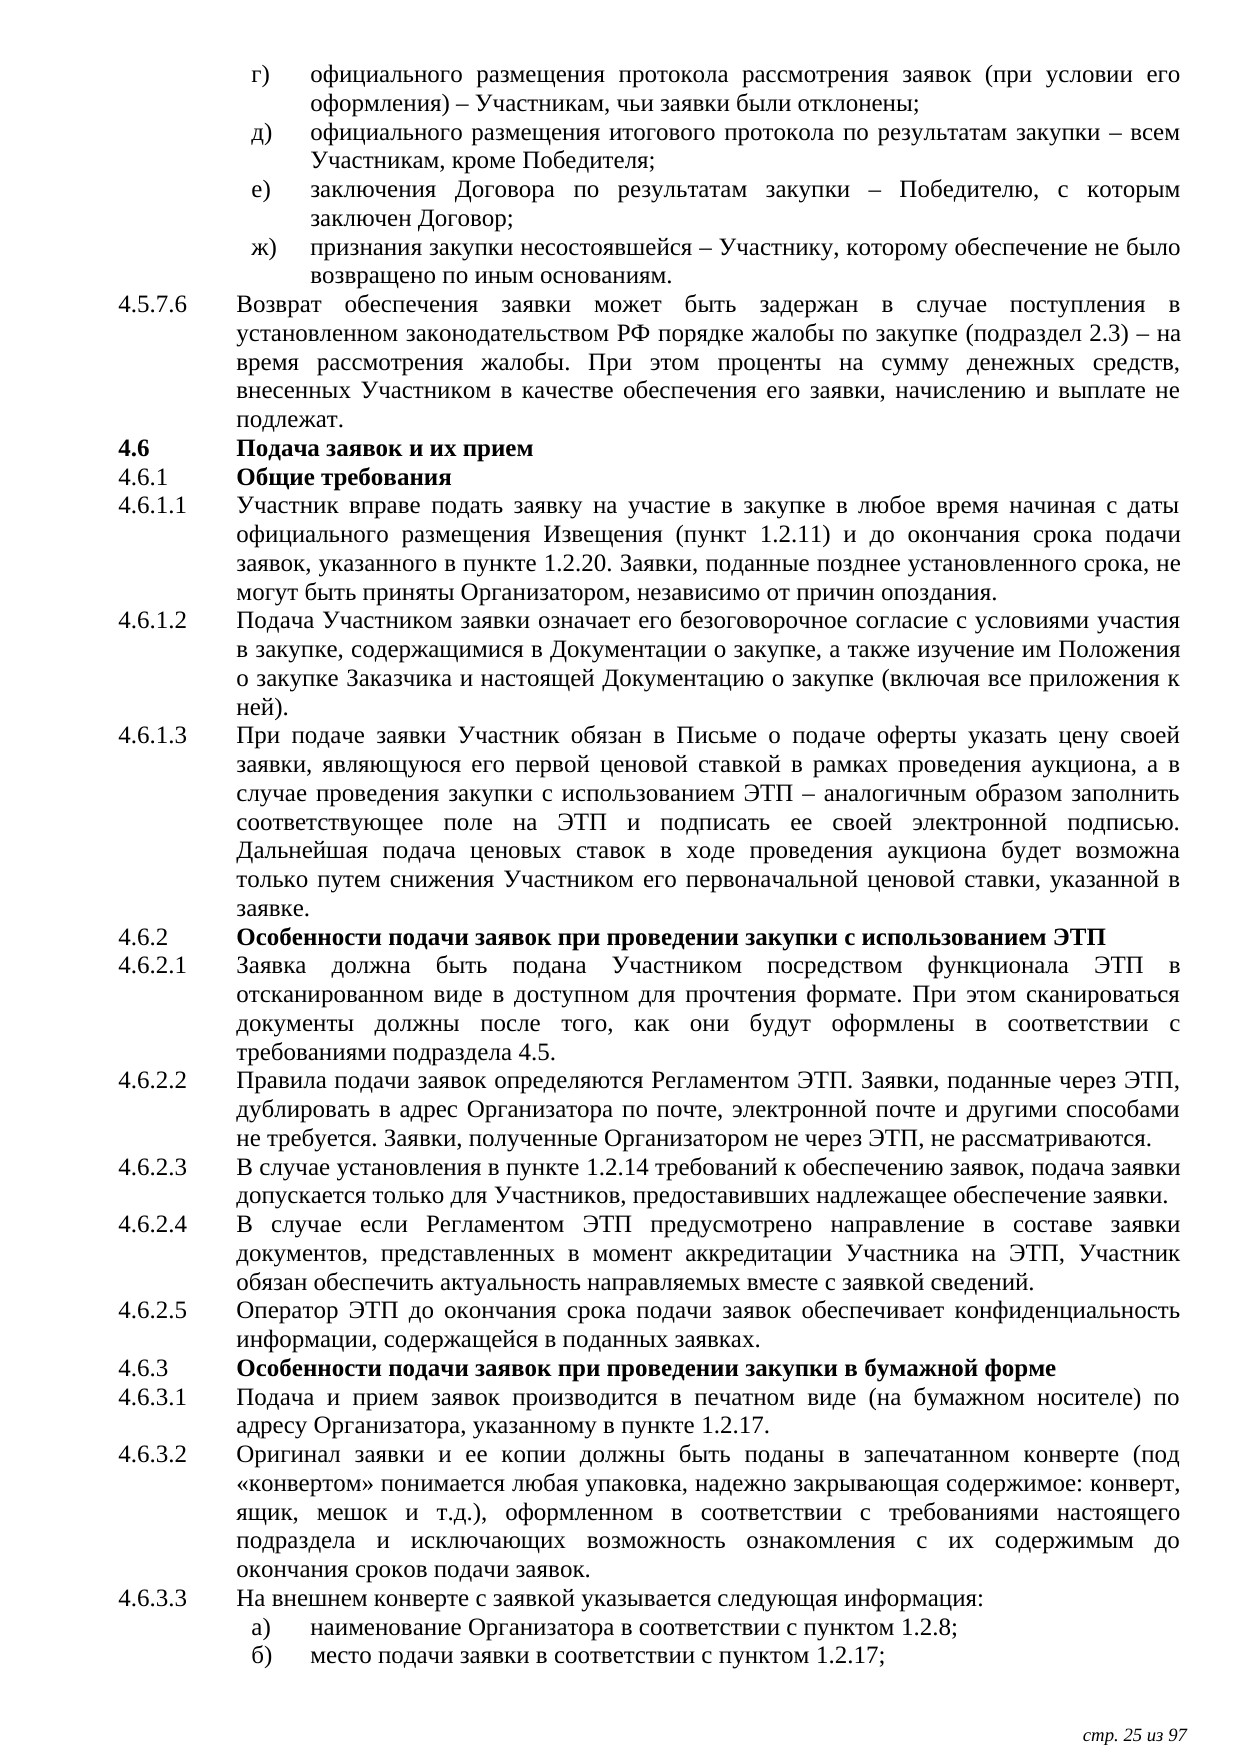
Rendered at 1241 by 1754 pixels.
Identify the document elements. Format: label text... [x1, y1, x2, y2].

text Возврат обеспечения заявки может быть задержан в случае поступления в установленном законодательством РФ порядке жалобы по закупке (подраздел 2.3) – на время рассмотрения жалобы. При этом проценты на сумму денежных средств, внесенных Участником в качестве обеспечения его заявки, начислению и выплате не подлежат. [118, 289, 1181, 433]
list Подача Участником заявки означает его безоговорочное согласие с условиями участия в закупке, содержащимися в Документации о закупке, а также изучение им Положения о закупке Заказчика и настоящей Документацию о закупке (включая все приложения к ней). [118, 605, 1181, 720]
list Заявка должна быть подана Участником посредством функционала ЭТП в отсканированном виде в доступном для прочтения формате. При этом сканироваться документы должны после того, как они будут оформлены в соответствии с требованиями подраздела 4.5. [118, 950, 1181, 1065]
text официального размещения итогового протокола по результатам закупки – всем Участникам, кроме Победителя; [251, 117, 1181, 174]
list Подача и прием заявок производится в печатном виде (на бумажном носителе) по адресу Организатора, указанному в пункте 1.2.17. [118, 1382, 1181, 1439]
text место подачи заявки в соответствии с пунктом 1.2.17; [251, 1640, 1181, 1669]
text Особенности подачи заявок при проведении закупки в бумажной форме [118, 1353, 1181, 1382]
text признания закупки несостоявшейся – Участнику, которому обеспечение не было возвращено по иным основаниям. [251, 232, 1181, 289]
list Оригинал заявки и ее копии должны быть поданы в запечатанном конверте (под «конвертом» понимается любая упаковка, надежно закрывающая содержимое: конверт, ящик, мешок и т.д.), оформленном в соответствии с требованиями настоящего подраздела и исключающих возможность ознакомления с их содержимым до окончания сроков подачи заявок. [118, 1439, 1181, 1583]
text Общие требования [118, 462, 1181, 490]
text Особенности подачи заявок при проведении закупки с использованием ЭТП [118, 922, 1181, 950]
list В случае если Регламентом ЭТП предусмотрено направление в составе заявки документов, представленных в момент аккредитации Участника на ЭТП, Участник обязан обеспечить актуальность направляемых вместе с заявкой сведений. [118, 1209, 1181, 1295]
list Участник вправе подать заявку на участие в закупке в любое время начиная с даты официального размещения Извещения (пункт 1.2.11) и до окончания срока подачи заявок, указанного в пункте 1.2.20. Заявки, поданные позднее установленного срока, не могут быть приняты Организатором, независимо от причин опоздания. [118, 490, 1181, 605]
text наименование Организатора в соответствии с пунктом 1.2.8; [251, 1612, 1181, 1640]
list На внешнем конверте с заявкой указывается следующая информация: [118, 1583, 1181, 1612]
text заключения Договора по результатам закупки – Победителю, с которым заключен Договор; [251, 174, 1181, 232]
list Правила подачи заявок определяются Регламентом ЭТП. Заявки, поданные через ЭТП, дублировать в адрес Организатора по почте, электронной почте и другими способами не требуется. Заявки, полученные Организатором не через ЭТП, не рассматриваются. [118, 1065, 1181, 1152]
list В случае установления в пункте 1.2.14 требований к обеспечению заявок, подача заявки допускается только для Участников, предоставивших надлежащее обеспечение заявки. [118, 1152, 1181, 1209]
text При подаче заявки Участник обязан в Письме о подаче оферты указать цену своей заявки, являющуюся его первой ценовой ставкой в рамках проведения аукциона, а в случае проведения закупки с использованием ЭТП – аналогичным образом заполнить соответствующее поле на ЭТП и подписать ее своей электронной подписью. Дальнейшая подача ценовых ставок в ходе проведения аукциона будет возможна только путем снижения Участником его первоначальной ценовой ставки, указанной в заявке. [118, 720, 1181, 922]
text официального размещения протокола рассмотрения заявок (при условии его оформления) – Участникам, чьи заявки были отклонены; [251, 59, 1181, 117]
subtitle Подача заявок и их прием [118, 433, 1181, 462]
list Оператор ЭТП до окончания срока подачи заявок обеспечивает конфиденциальность информации, содержащейся в поданных заявках. [118, 1295, 1181, 1353]
